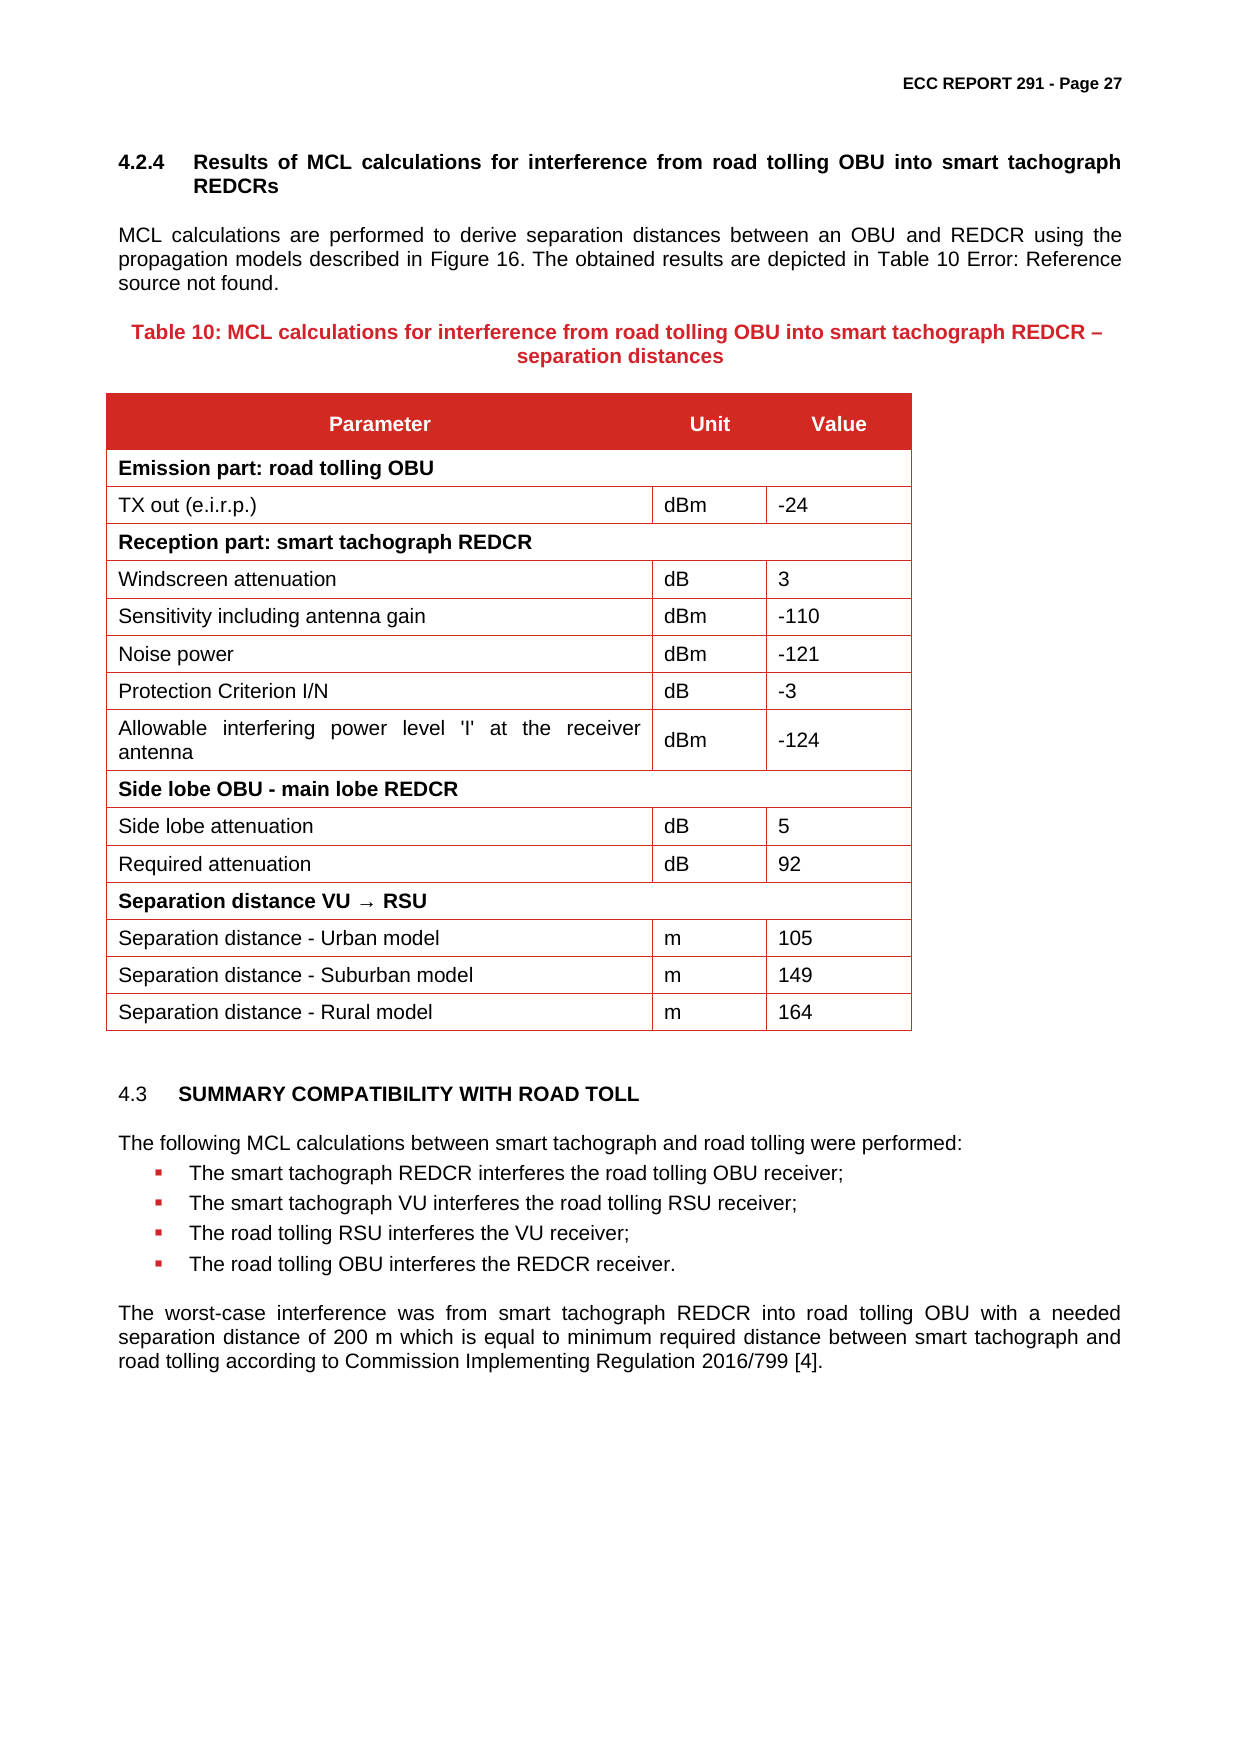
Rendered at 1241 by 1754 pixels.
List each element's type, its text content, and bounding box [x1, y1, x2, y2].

table_cell Side lobe attenuation [107, 808, 652, 844]
table_cell 149 [767, 957, 911, 993]
table_cell Separation distance VU → RSU [107, 883, 911, 919]
table_cell -3 [767, 673, 911, 709]
table_cell Separation distance - Suburban model [107, 957, 652, 993]
table_cell dB [653, 808, 766, 844]
table_cell Separation distance - Urban model [107, 920, 652, 956]
table_cell Protection Criterion I/N [107, 673, 652, 709]
table_cell -124 [767, 710, 911, 770]
subtitle Results of MCL calculations for interference from road tolling OBU into smart tachograph REDCRs [118, 150, 1122, 198]
table_cell m [653, 957, 766, 993]
table_header Unit [653, 394, 766, 449]
table_cell Windscreen attenuation [107, 561, 652, 597]
table_cell -110 [767, 599, 911, 634]
table_cell Separation distance - Rural model [107, 994, 652, 1030]
text Table 10: MCL calculations for interference from road tolling OBU into smart tachograph REDCR – separation distances [118, 320, 1122, 368]
table_cell dBm [653, 636, 766, 672]
text The road tolling RSU interferes the VU receiver; [153, 1221, 1122, 1245]
text The smart tachograph REDCR interferes the road tolling OBU receiver; [153, 1161, 1122, 1185]
table_cell Emission part: road tolling OBU [107, 450, 911, 486]
table_cell dBm [653, 710, 766, 770]
table_cell dBm [653, 487, 766, 523]
table_cell 5 [767, 808, 911, 844]
table_cell Required attenuation [107, 846, 652, 882]
table_header Value [767, 394, 911, 449]
table_cell 105 [767, 920, 911, 956]
table_cell Noise power [107, 636, 652, 672]
table_cell Sensitivity including antenna gain [107, 599, 652, 634]
text The following MCL calculations between smart tachograph and road tolling were performed: [118, 1130, 1122, 1154]
subtitle Summary compatibility with road toll [118, 1081, 1122, 1105]
table_cell dBm [653, 599, 766, 634]
text The worst-case interference was from smart tachograph REDCR into road tolling OBU with a needed separation distance of 200 m which is equal to minimum required distance between smart tachograph and road tolling according to Commission Implementing Regulation 2016/799 [4]. [118, 1301, 1122, 1372]
table_cell -24 [767, 487, 911, 523]
text The road tolling OBU interferes the REDCR receiver. [153, 1252, 1122, 1276]
table_header Parameter [107, 394, 652, 449]
table_cell TX out (e.i.r.p.) [107, 487, 652, 523]
table_cell dB [653, 673, 766, 709]
table_cell 164 [767, 994, 911, 1030]
table_cell 3 [767, 561, 911, 597]
table_cell -121 [767, 636, 911, 672]
table_cell m [653, 994, 766, 1030]
table_cell dB [653, 846, 766, 882]
table_cell m [653, 920, 766, 956]
table_cell 92 [767, 846, 911, 882]
table_cell dB [653, 561, 766, 597]
table_cell Side lobe OBU - main lobe REDCR [107, 771, 911, 807]
table_cell Allowable interfering power level 'I' at the receiver antenna [107, 710, 652, 770]
table_cell Reception part: smart tachograph REDCR [107, 524, 911, 560]
text The smart tachograph VU interferes the road tolling RSU receiver; [153, 1191, 1122, 1215]
